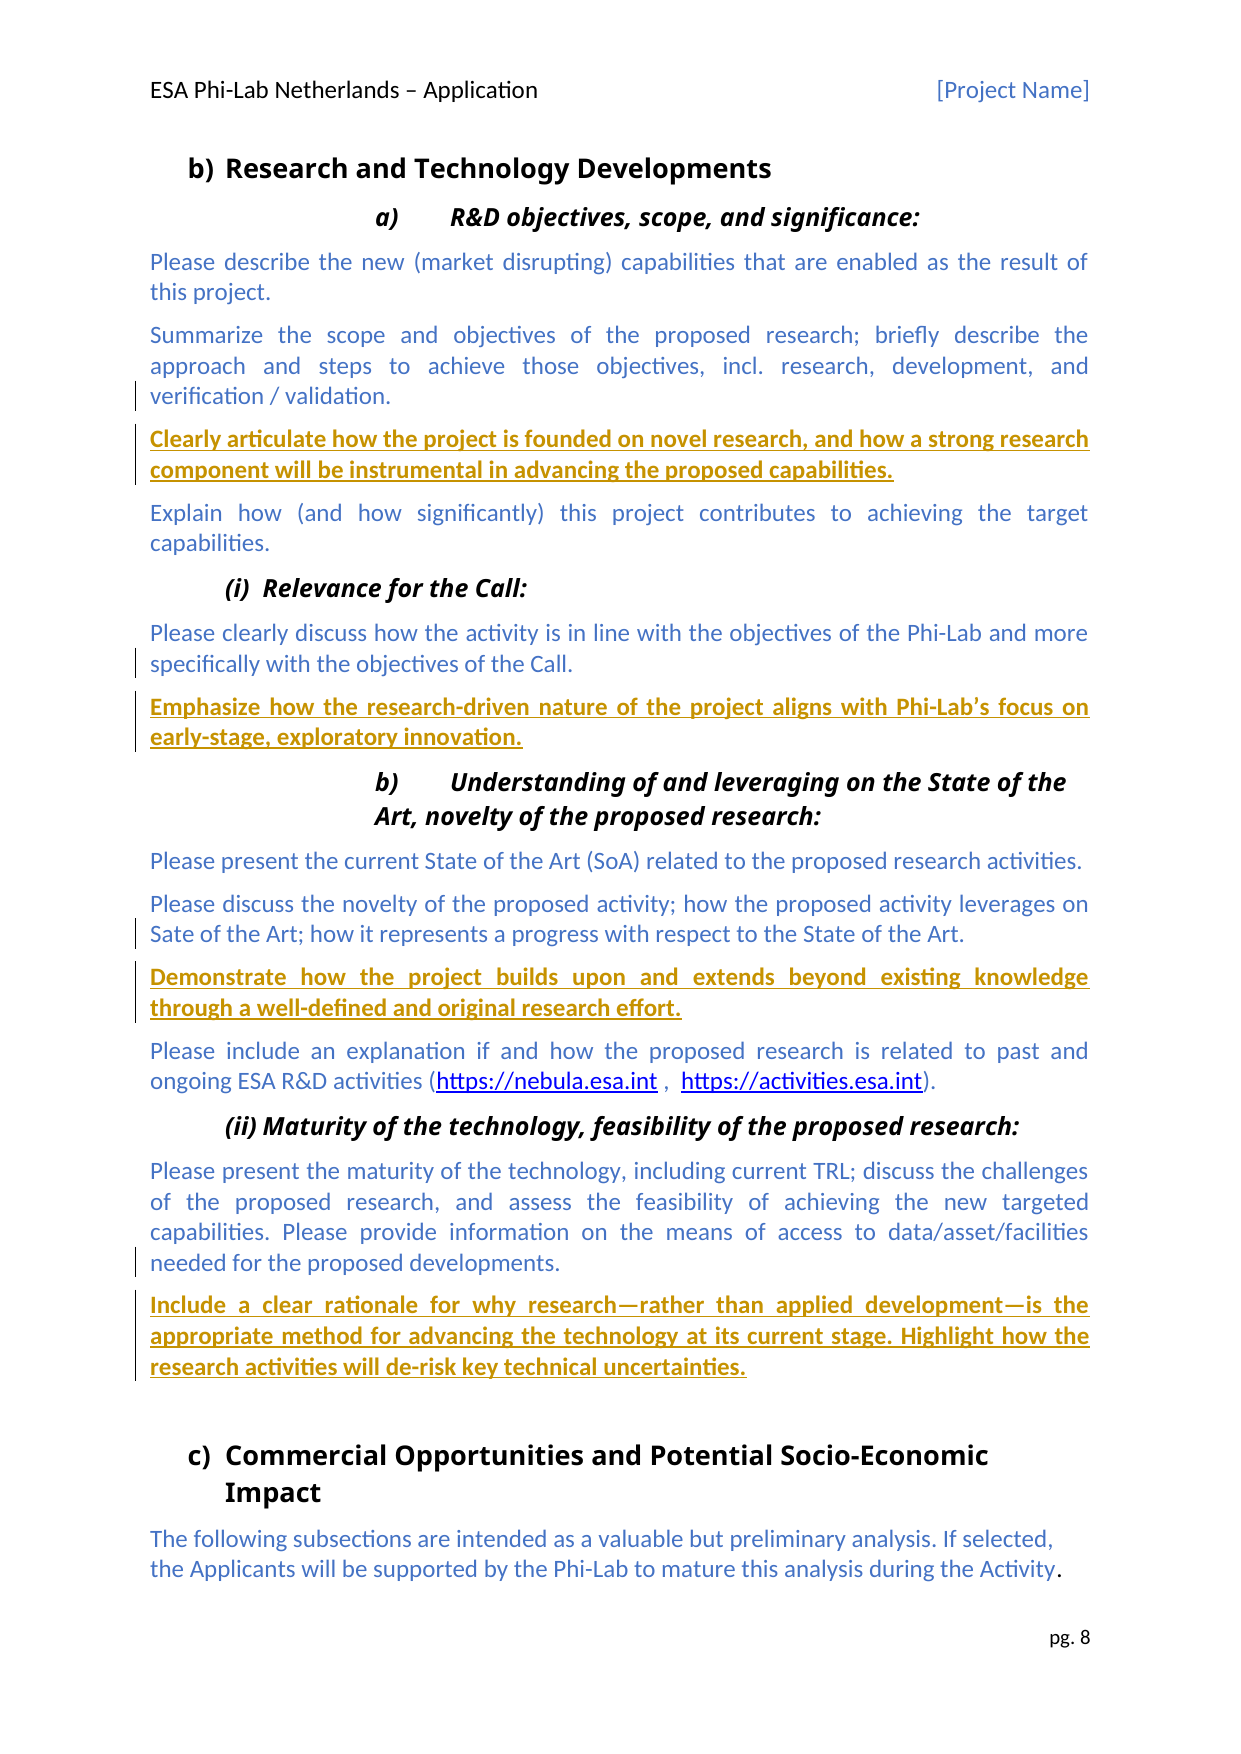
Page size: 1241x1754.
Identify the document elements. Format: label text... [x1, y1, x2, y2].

subtitle Research and Technology Developments [187, 150, 1090, 187]
text Please clearly discuss how the activity is in line with the objectives of the Phi-Lab and more specifically with the objectives of the Call. [150, 617, 1090, 678]
text Please present the current State of the Art (SoA) related to the proposed research activities. [150, 845, 1090, 875]
subtitle R&D objectives, scope, and significance: [375, 199, 1090, 233]
text Please include an explanation if and how the proposed research is related to past and ongoing ESA R&D activities (https://nebula.esa.int , https://activities.esa.int). [150, 1035, 1090, 1096]
text Explain how (and how significantly) this project contributes to achieving the target capabilities. [150, 497, 1090, 558]
subtitle Commercial Opportunities and Potential Socio-Economic Impact [187, 1437, 1090, 1511]
subtitle Understanding of and leveraging on the State of the Art, novelty of the proposed research: [375, 764, 1090, 832]
text Please describe the new (market disrupting) capabilities that are enabled as the result of this project. [150, 246, 1090, 307]
subtitle Relevance for the Call: [225, 571, 1090, 605]
text The following subsections are intended as a valuable but preliminary analysis. If selected, the Applicants will be supported by the Phi-Lab to mature this analysis during the Activity. [150, 1523, 1090, 1584]
subtitle Maturity of the technology, feasibility of the proposed research: [225, 1108, 1090, 1143]
text Please present the maturity of the technology, including current TRL; discuss the challenges of the proposed research, and assess the feasibility of achieving the new targeted capabilities. Please provide information on the means of access to data/asset/facilities needed for the proposed developments. [150, 1155, 1090, 1277]
text Summarize the scope and objectives of the proposed research; briefly describe the approach and steps to achieve those objectives, incl. research, development, and verification / validation. [150, 319, 1090, 411]
text Please discuss the novelty of the proposed activity; how the proposed activity leverages on Sate of the Art; how it represents a progress with respect to the State of the Art. [150, 888, 1090, 949]
